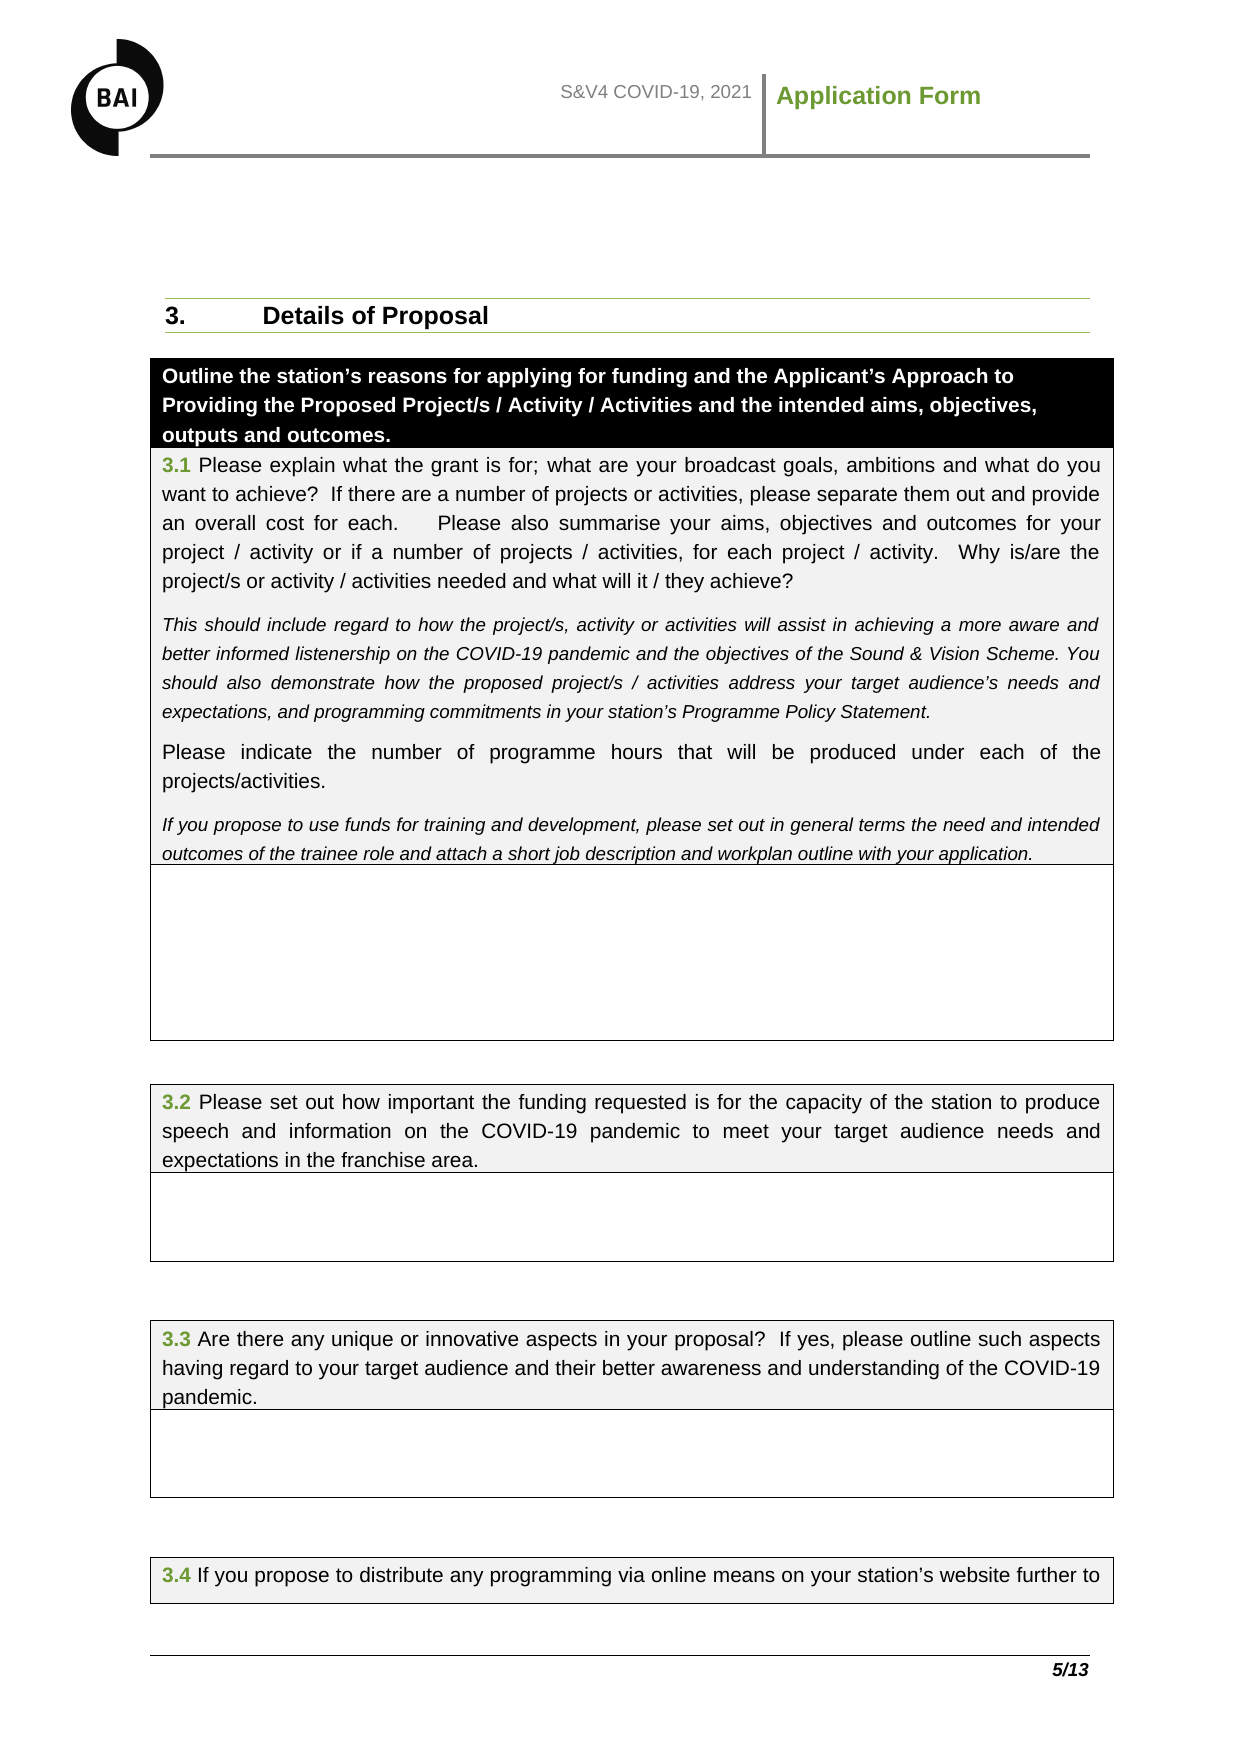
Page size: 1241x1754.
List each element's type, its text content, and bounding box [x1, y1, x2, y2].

table_cell [151, 1410, 1113, 1497]
subtitle Details of Proposal [165, 299, 1090, 332]
table_cell 3.1 Please explain what the grant is for; what are your broadcast goals, ambitions and what do you want to achieve? If there are a number of projects or activities, please separate them out and provide an overall cost for each. Please also summarise your aims, objectives and outcomes for your project / activity or if a number of projects / activities, for each project / activity. Why is/are the project/s or activity / activities needed and what will it / they achieve? This should include regard to how the project/s, activity or activities will assist in achieving a more aware and better informed listenership on the COVID-19 pandemic and the objectives of the Sound & Vision Scheme. You should also demonstrate how the proposed project/s / activities address your target audience’s needs and expectations, and programming commitments in your station’s Programme Policy Statement. Please indicate the number of programme hours that will be produced under each of the projects/activities. If you propose to use funds for training and development, please set out in general terms the need and intended outcomes of the trainee role and attach a short job description and workplan outline with your application. [151, 448, 1113, 864]
picture [56, 23, 171, 171]
table_cell [151, 865, 1113, 1040]
table_header 3.2 Please set out how important the funding requested is for the capacity of the station to produce speech and information on the COVID-19 pandemic to meet your target audience needs and expectations in the franchise area. [151, 1085, 1113, 1172]
table_header Outline the station’s reasons for applying for funding and the Applicant’s Approach to Providing the Proposed Project/s / Activity / Activities and the intended aims, objectives, outputs and outcomes. [151, 359, 1113, 446]
table_header 3.3 Are there any unique or innovative aspects in your proposal? If yes, please outline such aspects having regard to your target audience and their better awareness and understanding of the COVID-19 pandemic. [151, 1321, 1113, 1409]
table_cell [151, 1173, 1113, 1261]
